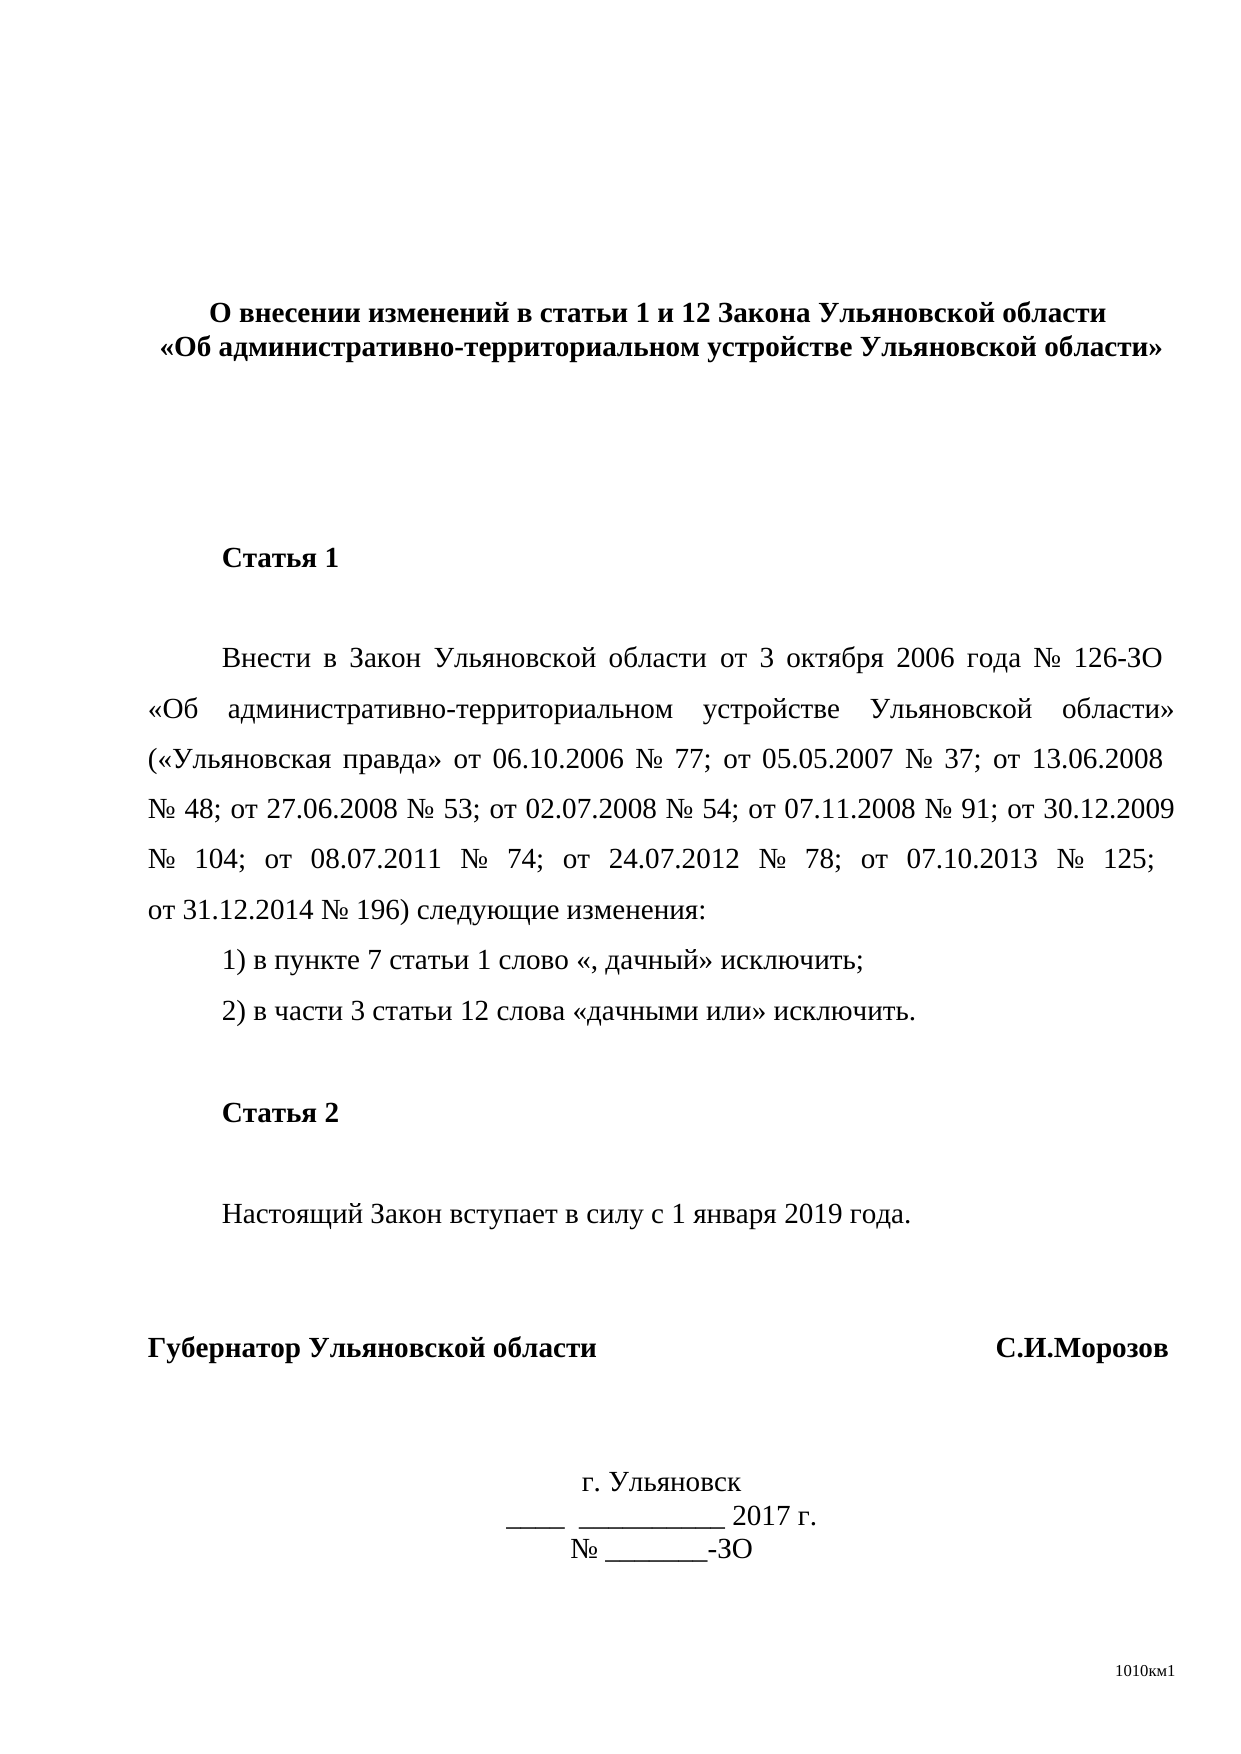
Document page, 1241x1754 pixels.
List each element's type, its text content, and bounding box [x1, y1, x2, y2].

text г. Ульяновск [148, 1464, 1175, 1498]
text Губернатор Ульяновской области С.И.Морозов [148, 1330, 1175, 1364]
text Статья 1 [148, 540, 1175, 573]
text № _______-ЗО [148, 1532, 1175, 1565]
text 2) в части 3 статьи 12 слова «дачными или» исключить. [148, 993, 1175, 1026]
text 1) в пункте 7 статьи 1 слово «, дачный» исключить; [148, 942, 1175, 976]
text Внести в Закон Ульяновской области от 3 октября 2006 года № 126-ЗО «Об административно-территориальном устройстве Ульяновской области» («Ульяновская правда» от 06.10.2006 № 77; от 05.05.2007 № 37; от 13.06.2008 № 48; от 27.06.2008 № 53; от 02.07.2008 № 54; от 07.11.2008 № 91; от 30.12.2009 № 104; от 08.07.2011 № 74; от 24.07.2012 № 78; от 07.10.2013 № 125; от 31.12.2014 № 196) следующие изменения: [148, 640, 1175, 926]
text Статья 2 [148, 1096, 1175, 1129]
text ____ __________ 2017 г. [148, 1498, 1175, 1532]
text Настоящий Закон вступает в силу с 1 января 2019 года. [148, 1196, 1175, 1230]
text О внесении изменений в статьи 1 и 12 Закона Ульяновской области «Об административно-территориальном устройстве Ульяновской области» [148, 295, 1175, 362]
